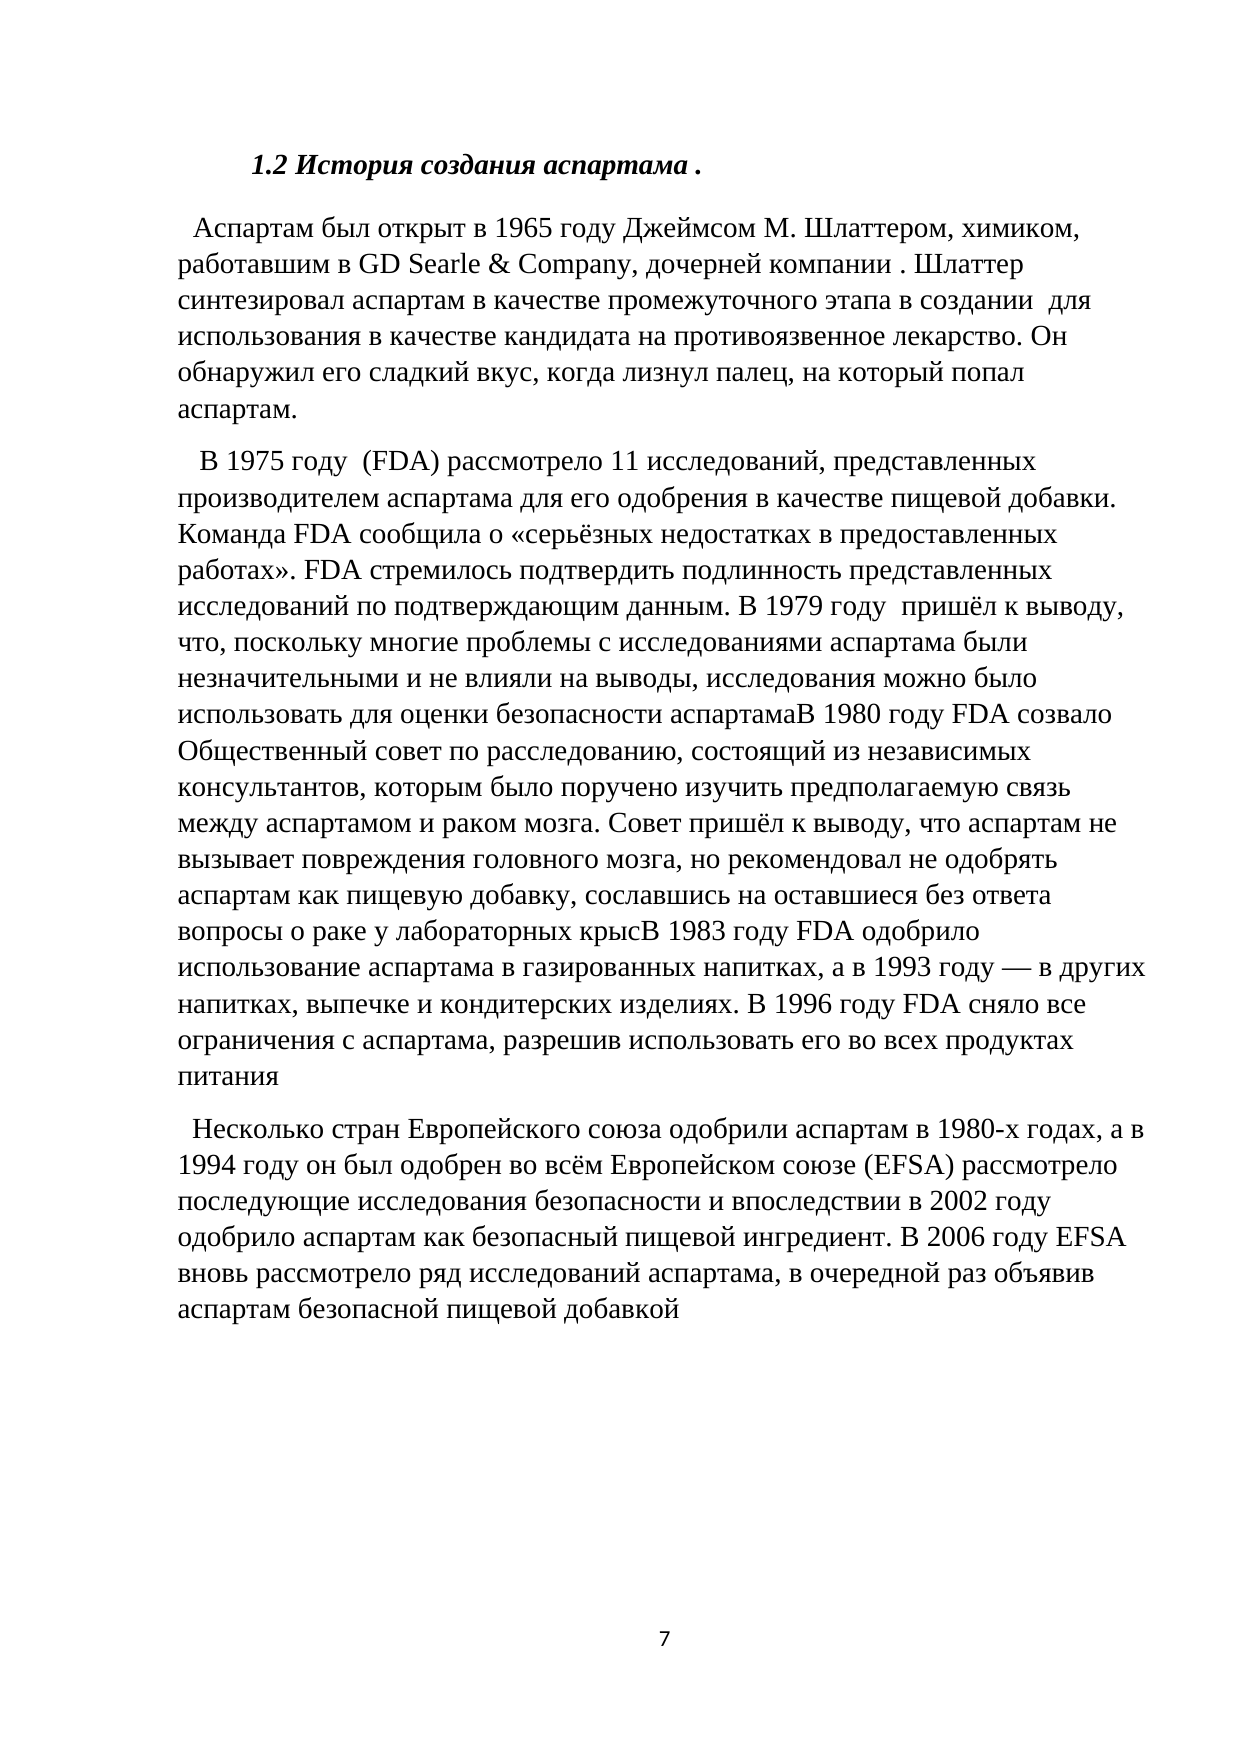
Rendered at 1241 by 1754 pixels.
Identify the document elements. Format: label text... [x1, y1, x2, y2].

text В 1975 году (FDA) рассмотрело 11 исследований, представленных производителем аспартама для его одобрения в качестве пищевой добавки. Команда FDA сообщила о «серьёзных недостатках в предоставленных работах». FDA стремилось подтвердить подлинность представленных исследований по подтверждающим данным. В 1979 году пришёл к выводу, что, поскольку многие проблемы с исследованиями аспартама были незначительными и не влияли на выводы, исследования можно было использовать для оценки безопасности аспартамаВ 1980 году FDA созвало Общественный совет по расследованию, состоящий из независимых консультантов, которым было поручено изучить предполагаемую связь между аспартамом и раком мозга. Совет пришёл к выводу, что аспартам не вызывает повреждения головного мозга, но рекомендовал не одобрять аспартам как пищевую добавку, сославшись на оставшиеся без ответа вопросы о раке у лабораторных крысВ 1983 году FDA одобрило использование аспартама в газированных напитках, а в 1993 году — в других напитках, выпечке и кондитерских изделиях. В 1996 году FDA сняло все ограничения с аспартама, разрешив использовать его во всех продуктах питания [177, 443, 1152, 1092]
text Несколько стран Европейского союза одобрили аспартам в 1980-х годах, а в 1994 году он был одобрен во всём Европейском союзе (EFSA) рассмотрело последующие исследования безопасности и впоследствии в 2002 году одобрило аспартам как безопасный пищевой ингредиент. В 2006 году EFSA вновь рассмотрело ряд исследований аспартама, в очередной раз объявив аспартам безопасной пищевой добавкой [177, 1111, 1152, 1325]
subtitle 1.2 История создания аспартама . [251, 147, 1152, 181]
text Аспартам был открыт в 1965 году Джеймсом М. Шлаттером, химиком, работавшим в GD Searle & Company, дочерней компании . Шлаттер синтезировал аспартам в качестве промежуточного этапа в создании для использования в качестве кандидата на противоязвенное лекарство. Он обнаружил его сладкий вкус, когда лизнул палец, на который попал аспартам. [177, 210, 1152, 424]
